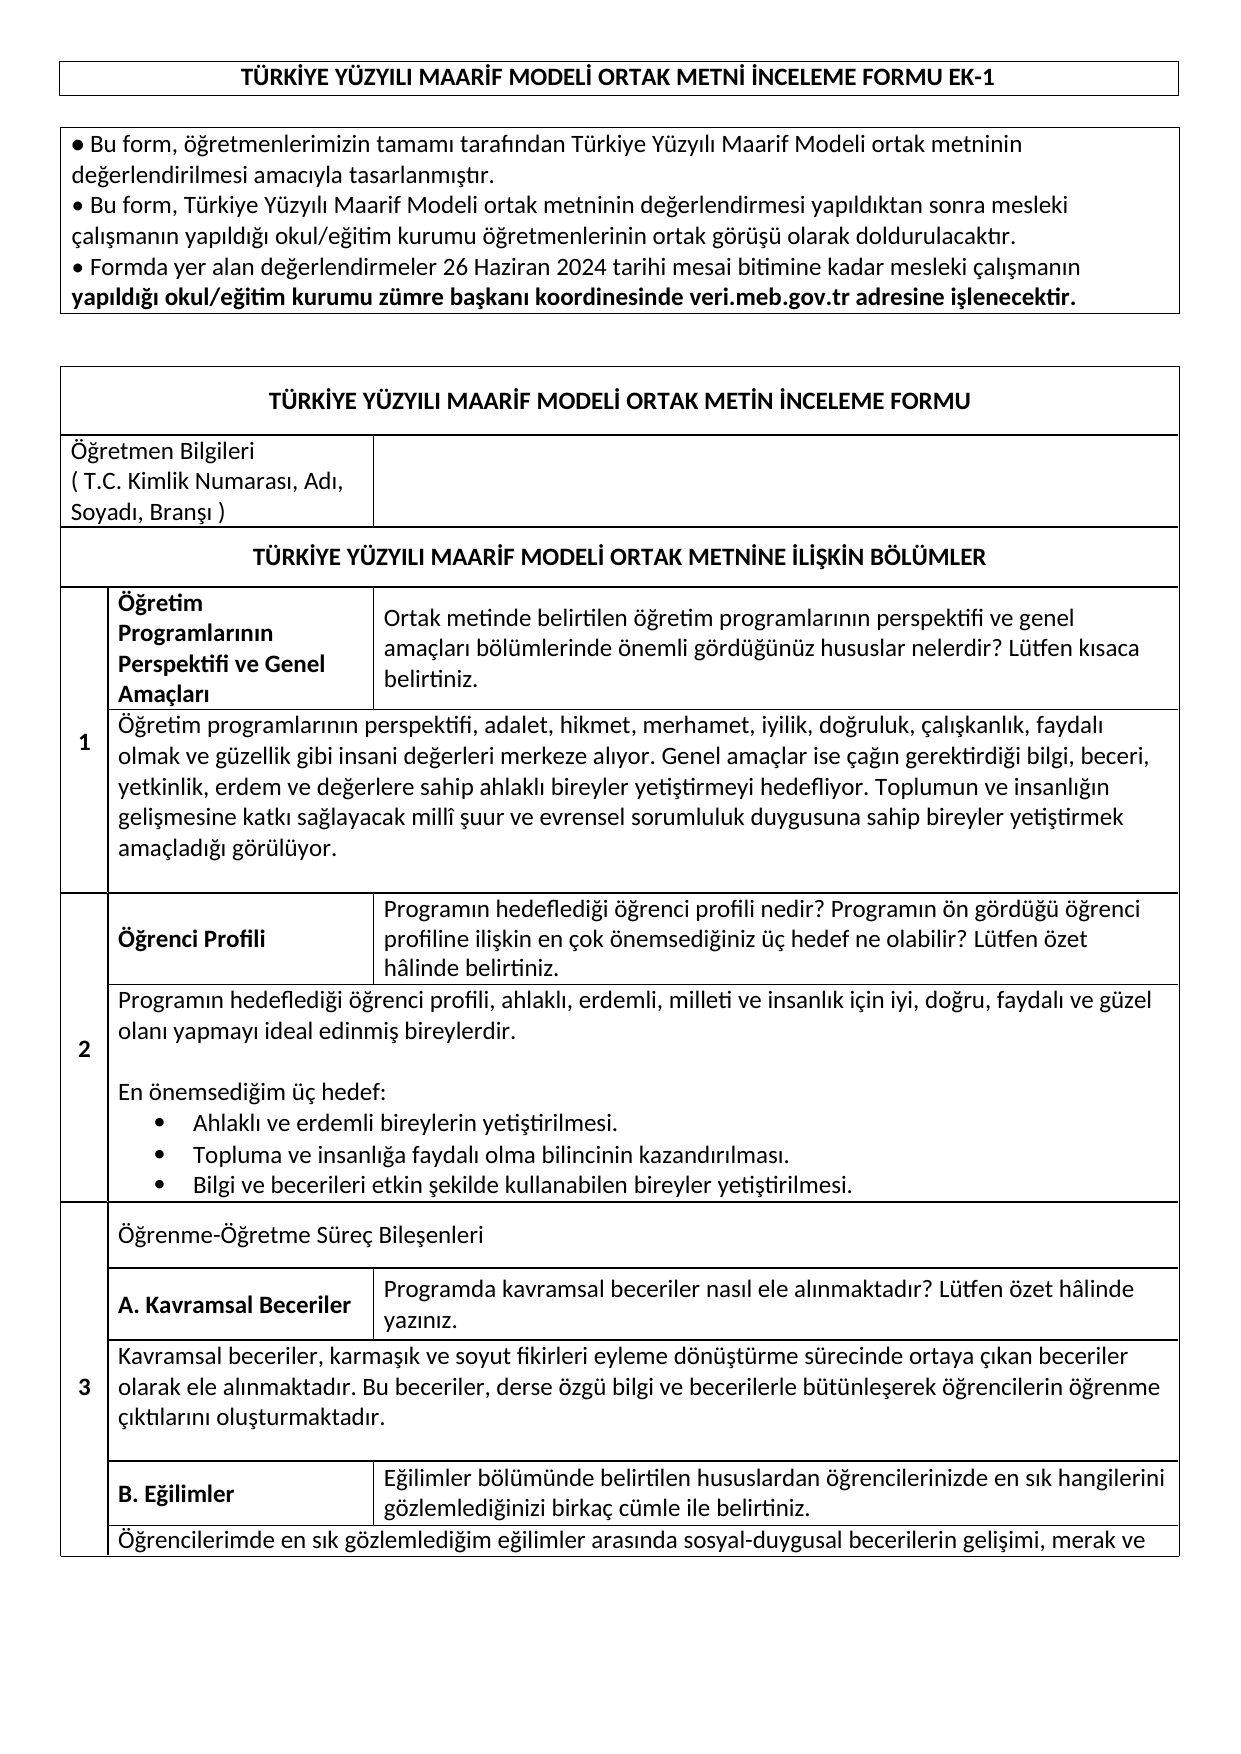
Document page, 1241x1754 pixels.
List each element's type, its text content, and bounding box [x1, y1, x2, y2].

table_cell A. Kavramsal Beceriler [109, 1269, 373, 1339]
table_cell Programda kavramsal beceriler nasıl ele alınmaktadır? Lütfen özet hâlinde yazınız. [374, 1267, 1179, 1339]
table_cell Öğretim Programlarının Perspektifi ve Genel Amaçları [109, 588, 373, 709]
table_cell Programın hedeflediği öğrenci profili, ahlaklı, erdemli, milleti ve insanlık için iyi, doğru, faydalı ve güzel olanı yapmayı ideal edinmiş bireylerdir. En önemsediğim üç hedef: Ahlaklı ve erdemli bireylerin yetiştirilmesi. Topluma ve insanlığa faydalı olma bilincinin kazandırılması. Bilgi ve becerileri etkin şekilde kullanabilen bireyler yetiştirilmesi. [109, 984, 1179, 1201]
table_cell B. Eğilimler [109, 1462, 373, 1525]
table_cell TÜRKİYE YÜZYILI MAARİF MODELİ ORTAK METNİNE İLİŞKİN BÖLÜMLER [61, 526, 1179, 586]
table_cell Öğrencilerimde en sık gözlemlediğim eğilimler arasında sosyal-duygusal becerilerin gelişimi, merak ve [108, 1525, 1179, 1556]
table_cell [374, 434, 1179, 526]
table_header TÜRKİYE YÜZYILI MAARİF MODELİ ORTAK METİN İNCELEME FORMU [61, 367, 1179, 434]
table_cell Kavramsal beceriler, karmaşık ve soyut fikirleri eyleme dönüştürme sürecinde ortaya çıkan beceriler olarak ele alınmaktadır. Bu beceriler, derse özgü bilgi ve becerilerle bütünleşerek öğrencilerin öğrenme çıktılarını oluşturmaktadır. [109, 1339, 1179, 1460]
table_cell Öğretim programlarının perspektifi, adalet, hikmet, merhamet, iyilik, doğruluk, çalışkanlık, faydalı olmak ve güzellik gibi insani değerleri merkeze alıyor. Genel amaçlar ise çağın gerektirdiği bilgi, beceri, yetkinlik, erdem ve değerlere sahip ahlaklı bireyler yetiştirmeyi hedefliyor. Toplumun ve insanlığın gelişmesine katkı sağlayacak millî şuur ve evrensel sorumluluk duygusuna sahip bireyler yetiştirmek amaçladığı görülüyor. [109, 709, 1179, 892]
table_cell Öğrenme-Öğretme Süreç Bileşenleri [109, 1201, 1179, 1267]
table_cell Öğrenci Profili [109, 894, 373, 984]
table_cell Programın hedeflediği öğrenci profili nedir? Programın ön gördüğü öğrenci profiline ilişkin en çok önemsediğiniz üç hedef ne olabilir? Lütfen özet hâlinde belirtiniz. [374, 892, 1179, 984]
table_cell 3 [61, 1203, 107, 1556]
table_cell 1 [61, 588, 107, 892]
table_cell Öğretmen Bilgileri ( T.C. Kimlik Numarası, Adı, Soyadı, Branşı ) [61, 436, 373, 526]
table_cell 2 [61, 894, 107, 1201]
table_cell Eğilimler bölümünde belirtilen hususlardan öğrencilerinizde en sık hangilerini gözlemlediğinizi birkaç cümle ile belirtiniz. [374, 1460, 1179, 1525]
table_cell Ortak metinde belirtilen öğretim programlarının perspektifi ve genel amaçları bölümlerinde önemli gördüğünüz hususlar nelerdir? Lütfen kısaca belirtiniz. [374, 586, 1179, 709]
